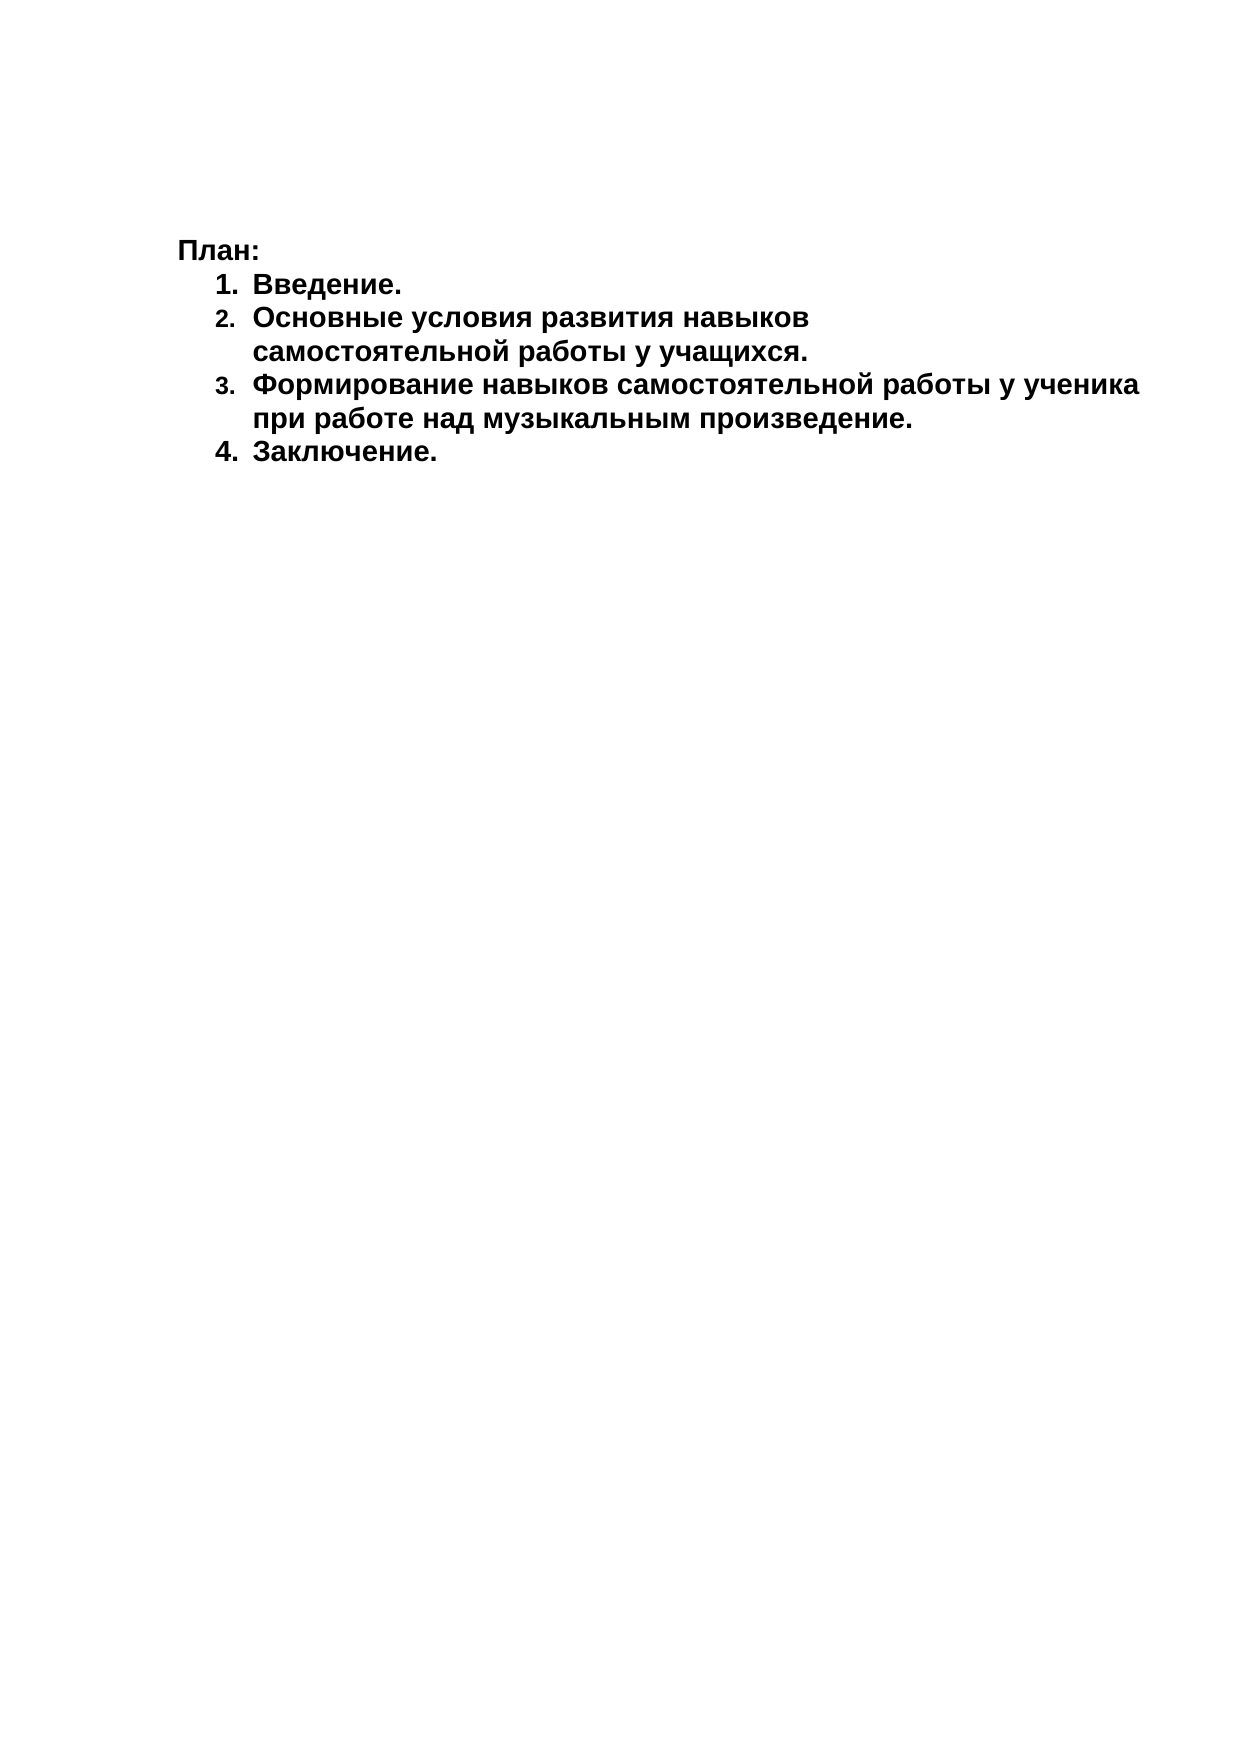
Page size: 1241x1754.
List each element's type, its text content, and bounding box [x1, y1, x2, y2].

text План: [177, 233, 1152, 267]
list Заключение. [215, 434, 1152, 468]
list Основные условия развития навыков самостоятельной работы у учащихся. [215, 300, 1152, 367]
list Формирование навыков самостоятельной работы у ученика при работе над музыкальным произведение. [215, 367, 1152, 434]
list Введение. [215, 267, 1152, 300]
